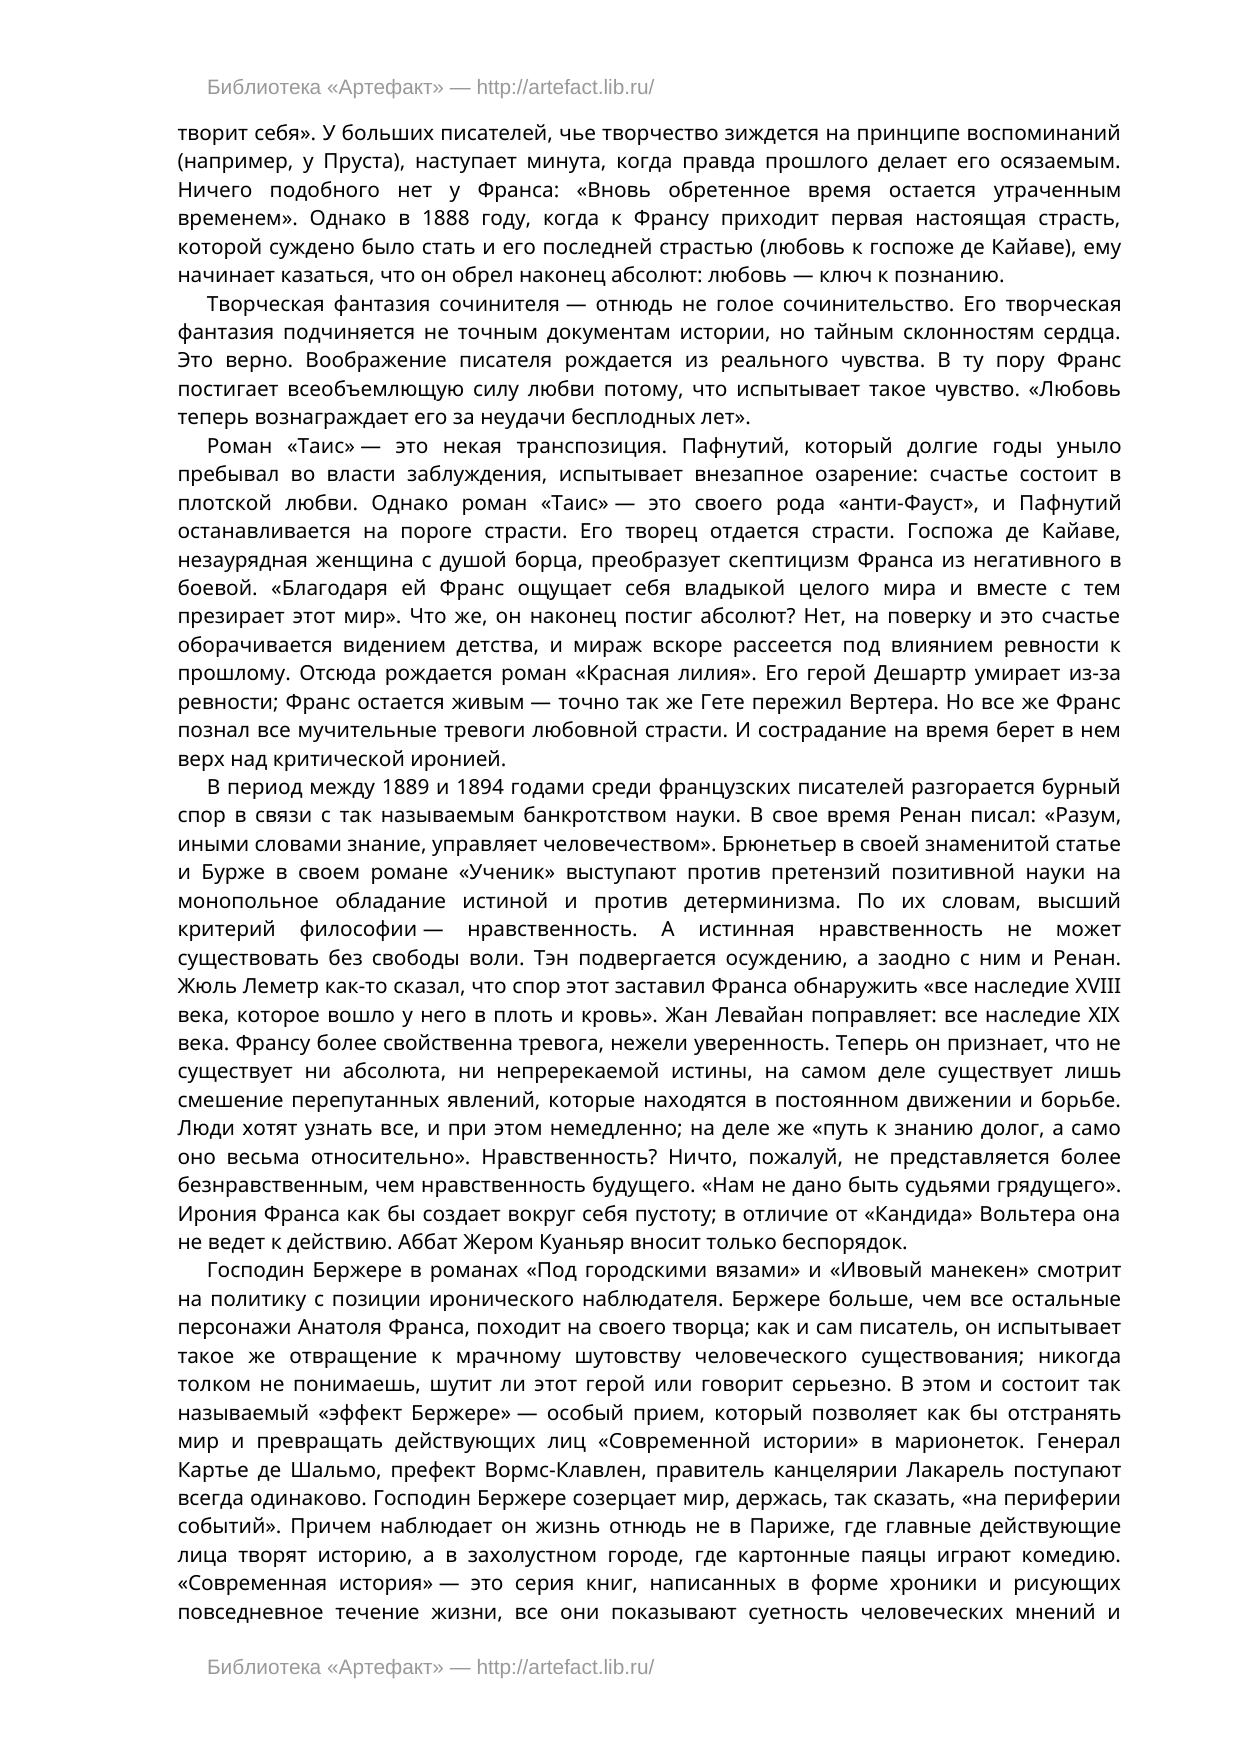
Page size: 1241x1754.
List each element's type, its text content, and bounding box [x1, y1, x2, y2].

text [177, 1256, 1122, 1625]
text В период между 1889 и 1894 годами среди французских писателей разгорается бурный спор в связи с так называемым банкротством науки. В свое время Ренан писал: «Разум, иными словами знание, управляет человечеством». Брюнетьер в своей знаменитой статье и Бурже в своем романе «Ученик» выступают против претензий позитивной науки на монопольное обладание истиной и против детерминизма. По их словам, высший критерий философии — нравственность. А истинная нравственность не может существовать без свободы воли. Тэн подвергается осуждению, а заодно с ним и Ренан. Жюль Леметр как-то сказал, что спор этот заставил Франса обнаружить «все наследие XVIII века, которое вошло у него в плоть и кровь». Жан Левайан поправляет: все наследие XIX века. Франсу более свойственна тревога, нежели уверенность. Теперь он признает, что не существует ни абсолюта, ни непререкаемой истины, на самом деле существует лишь смешение перепутанных явлений, которые находятся в постоянном движении и борьбе. Люди хотят узнать все, и при этом немедленно; на деле же «путь к знанию долог, а само оно весьма относительно». Нравственность? Ничто, пожалуй, не представляется более безнравственным, чем нравственность будущего. «Нам не дано быть судьями грядущего». Ирония Франса как бы создает вокруг себя пустоту; в отличие от «Кандида» Вольтера она не ведет к действию. Аббат Жером Куаньяр вносит только беспорядок. [177, 772, 1122, 1256]
text Творческая фантазия сочинителя — отнюдь не голое сочинительство. Его творческая фантазия подчиняется не точным документам истории, но тайным склонностям сердца. Это верно. Воображение писателя рождается из реального чувства. В ту пору Франс постигает всеобъемлющую силу любви потому, что испытывает такое чувство. «Любовь теперь вознаграждает его за неудачи бесплодных лет». [177, 289, 1122, 431]
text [177, 118, 1122, 289]
text Роман «Таис» — это некая транспозиция. Пафнутий, который долгие годы уныло пребывал во власти заблуждения, испытывает внезапное озарение: счастье состоит в плотской любви. Однако роман «Таис» — это своего рода «анти-Фауст», и Пафнутий останавливается на пороге страсти. Его творец отдается страсти. Госпожа де Кайаве, незаурядная женщина с душой борца, преобразует скептицизм Франса из негативного в боевой. «Благодаря ей Франс ощущает себя владыкой целого мира и вместе с тем презирает этот мир». Что же, он наконец постиг абсолют? Нет, на поверку и это счастье оборачивается видением детства, и мираж вскоре рассеется под влиянием ревности к прошлому. Отсюда рождается роман «Красная лилия». Его герой Дешартр умирает из-за ревности; Франс остается живым — точно так же Гете пережил Вертера. Но все же Франс познал все мучительные тревоги любовной страсти. И сострадание на время берет в нем верх над критической иронией. [177, 431, 1122, 772]
